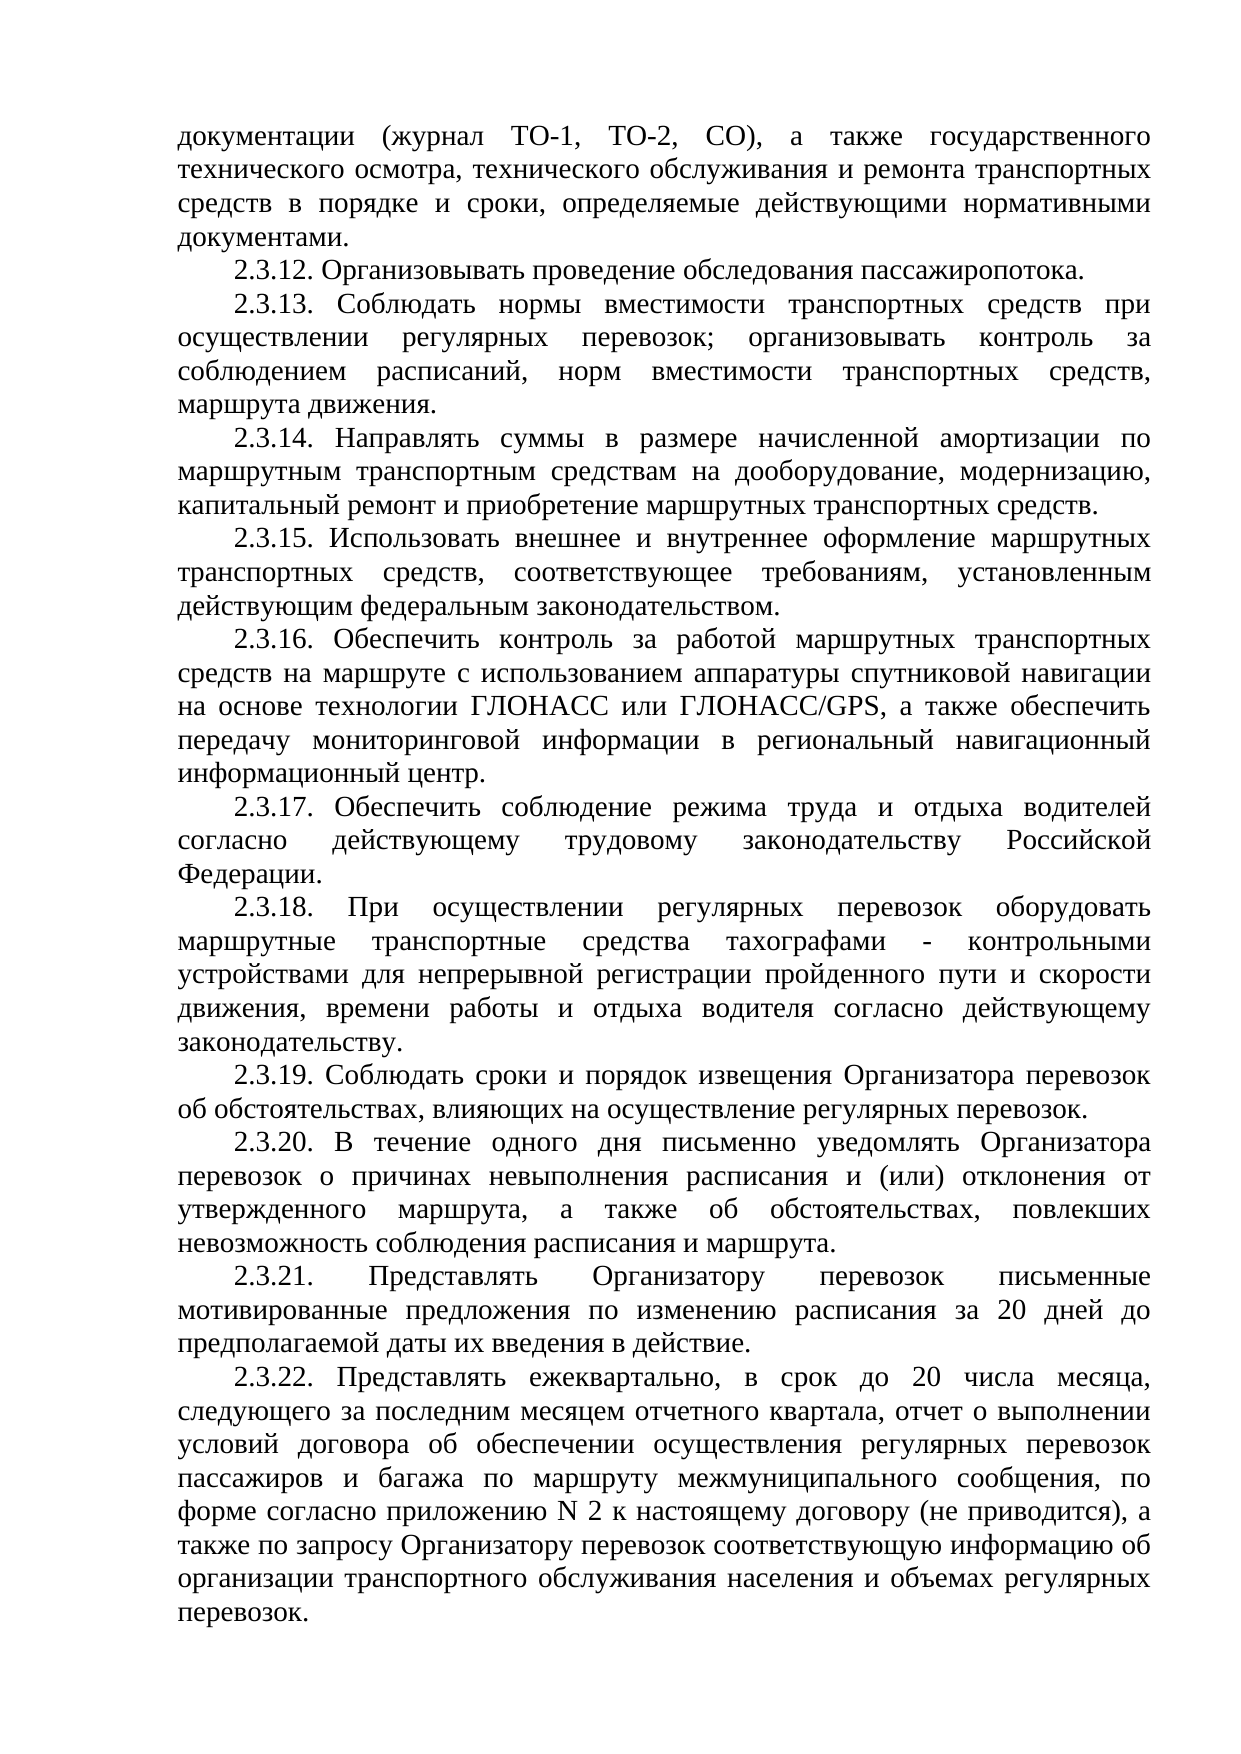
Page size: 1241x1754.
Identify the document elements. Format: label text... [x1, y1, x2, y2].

text 2.3.17. Обеспечить соблюдение режима труда и отдыха водителей согласно действующему трудовому законодательству Российской Федерации. [177, 789, 1152, 889]
text 2.3.12. Организовывать проведение обследования пассажиропотока. [177, 252, 1152, 286]
text 2.3.20. В течение одного дня письменно уведомлять Организатора перевозок о причинах невыполнения расписания и (или) отклонения от утвержденного маршрута, а также об обстоятельствах, повлекших невозможность соблюдения расписания и маршрута. [177, 1124, 1152, 1258]
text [177, 118, 1152, 252]
text 2.3.22. Представлять ежеквартально, в срок до 20 числа месяца, следующего за последним месяцем отчетного квартала, отчет о выполнении условий договора об обеспечении осуществления регулярных перевозок пассажиров и багажа по маршруту межмуниципального сообщения, по форме согласно приложению N 2 к настоящему договору (не приводится), а также по запросу Организатору перевозок соответствующую информацию об организации транспортного обслуживания населения и объемах регулярных перевозок. [177, 1359, 1152, 1627]
text 2.3.18. При осуществлении регулярных перевозок оборудовать маршрутные транспортные средства тахографами - контрольными устройствами для непрерывной регистрации пройденного пути и скорости движения, времени работы и отдыха водителя согласно действующему законодательству. [177, 889, 1152, 1057]
text 2.3.15. Использовать внешнее и внутреннее оформление маршрутных транспортных средств, соответствующее требованиям, установленным действующим федеральным законодательством. [177, 521, 1152, 621]
text 2.3.13. Соблюдать нормы вместимости транспортных средств при осуществлении регулярных перевозок; организовывать контроль за соблюдением расписаний, норм вместимости транспортных средств, маршрута движения. [177, 286, 1152, 420]
text 2.3.16. Обеспечить контроль за работой маршрутных транспортных средств на маршруте с использованием аппаратуры спутниковой навигации на основе технологии ГЛОНАСС или ГЛОНАСС/GPS, а также обеспечить передачу мониторинговой информации в региональный навигационный информационный центр. [177, 621, 1152, 789]
text 2.3.19. Соблюдать сроки и порядок извещения Организатора перевозок об обстоятельствах, влияющих на осуществление регулярных перевозок. [177, 1057, 1152, 1124]
text 2.3.21. Представлять Организатору перевозок письменные мотивированные предложения по изменению расписания за 20 дней до предполагаемой даты их введения в действие. [177, 1258, 1152, 1359]
text 2.3.14. Направлять суммы в размере начисленной амортизации по маршрутным транспортным средствам на дооборудование, модернизацию, капитальный ремонт и приобретение маршрутных транспортных средств. [177, 420, 1152, 521]
